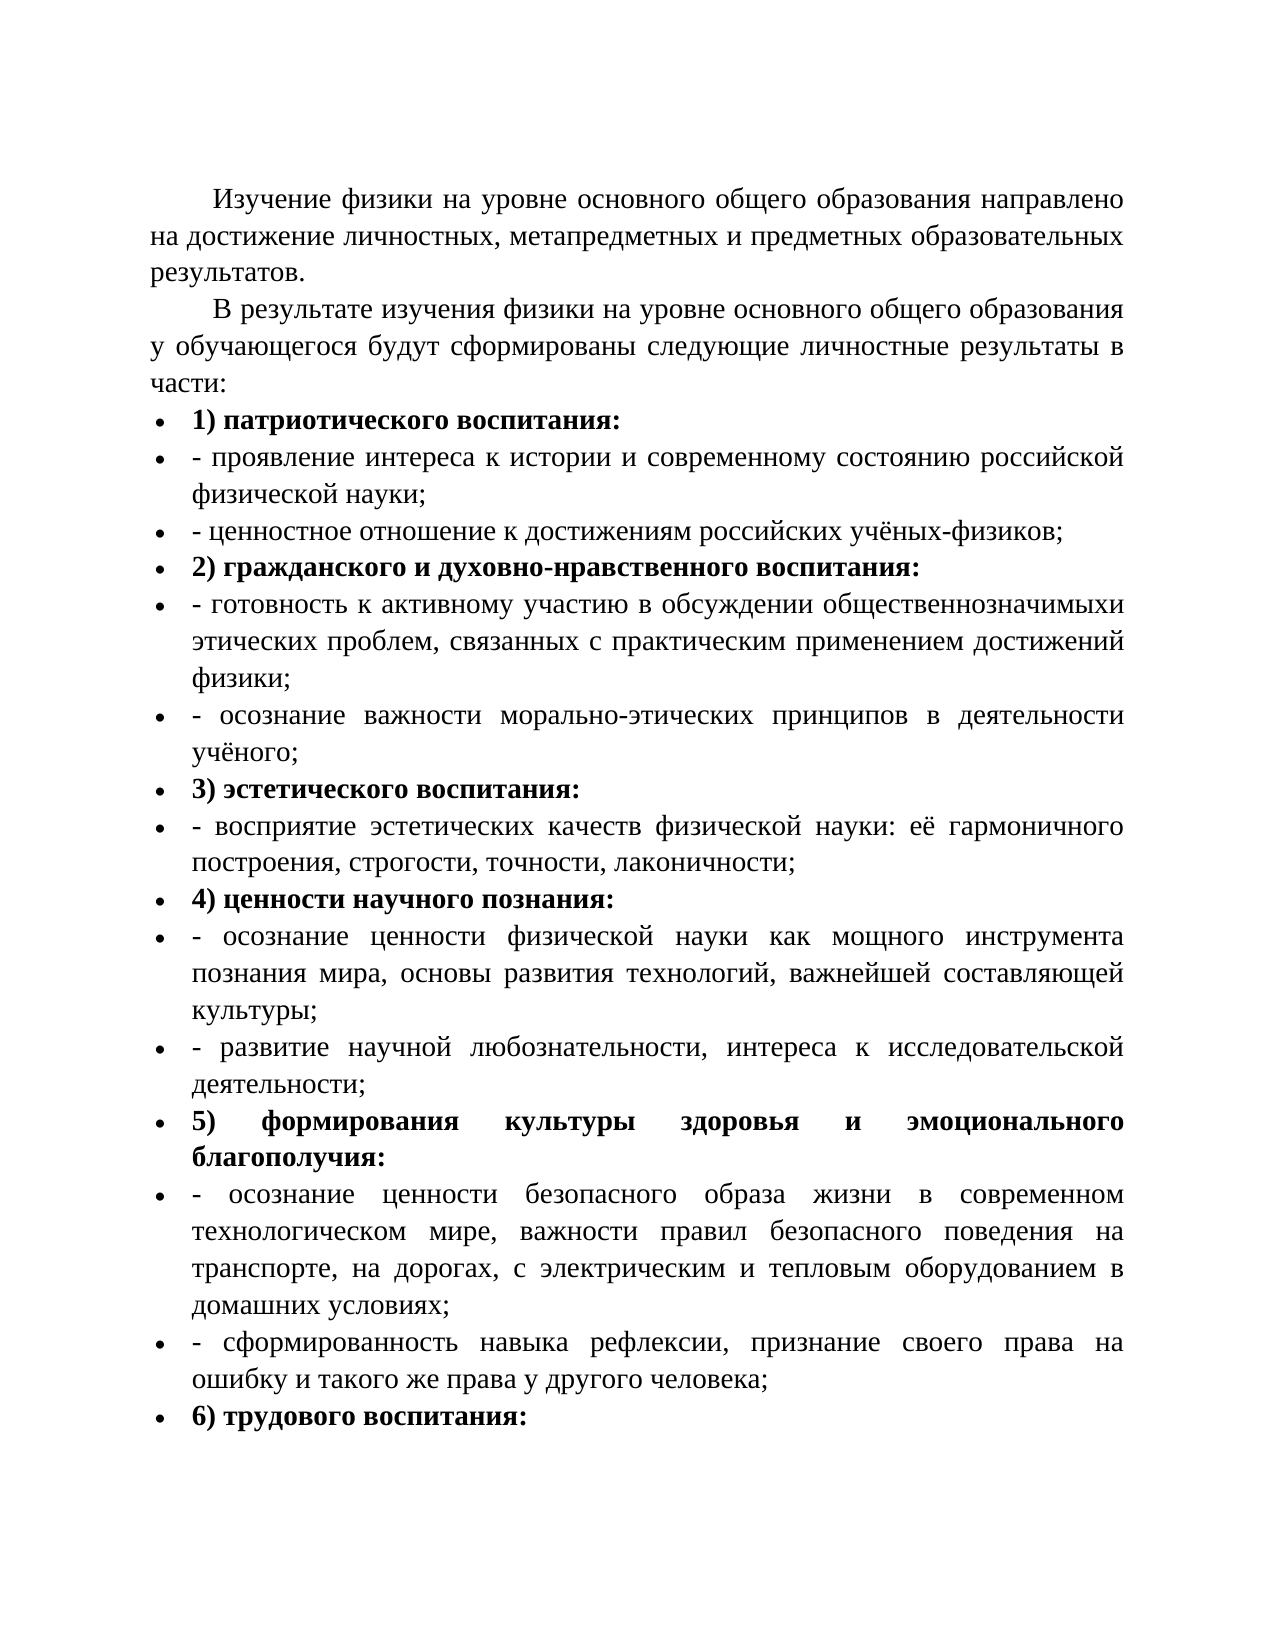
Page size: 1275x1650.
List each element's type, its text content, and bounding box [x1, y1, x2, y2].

list - сформированность навыка рефлексии, признание своего права на ошибку и такого же права у другого человека; [154, 1324, 1125, 1394]
list - осознание ценности безопасного образа жизни в современном технологическом мире, важности правил безопасного поведения на транспорте, на дорогах, с электрическим и тепловым оборудованием в домашних условиях; [154, 1176, 1125, 1321]
list - осознание важности морально-этических принципов в деятельности учёного; [154, 697, 1125, 767]
list 3) эстетического воспитания: [154, 771, 1125, 804]
text Изучение физики на уровне основного общего образования направлено на достижение личностных, метапредметных и предметных образовательных результатов. [150, 181, 1125, 288]
list 2) гражданского и духовно-нравственного воспитания: [154, 549, 1125, 583]
list - готовность к активному участию в обсуждении общественнозначимыхи этических проблем, связанных с практическим применением достижений физики; [154, 586, 1125, 694]
list - восприятие эстетических качеств физической науки: её гармоничного построения, строгости, точности, лаконичности; [154, 808, 1125, 878]
text В результате изучения физики на уровне основного общего образования у обучающегося будут сформированы следующие личностные результаты в части: [150, 291, 1125, 399]
list 6) трудового воспитания: [154, 1398, 1125, 1431]
list - ценностное отношение к достижениям российских учёных-физиков; [154, 513, 1125, 546]
list 1) патриотического воспитания: [154, 402, 1125, 436]
list 5) формирования культуры здоровья и эмоционального благополучия: [154, 1103, 1125, 1173]
list - осознание ценности физической науки как мощного инструмента познания мира, основы развития технологий, важнейшей составляющей культуры; [154, 918, 1125, 1026]
list - проявление интереса к истории и современному состоянию российской физической науки; [154, 439, 1125, 509]
list - развитие научной любознательности, интереса к исследовательской деятельности; [154, 1029, 1125, 1099]
list 4) ценности научного познания: [154, 881, 1125, 915]
